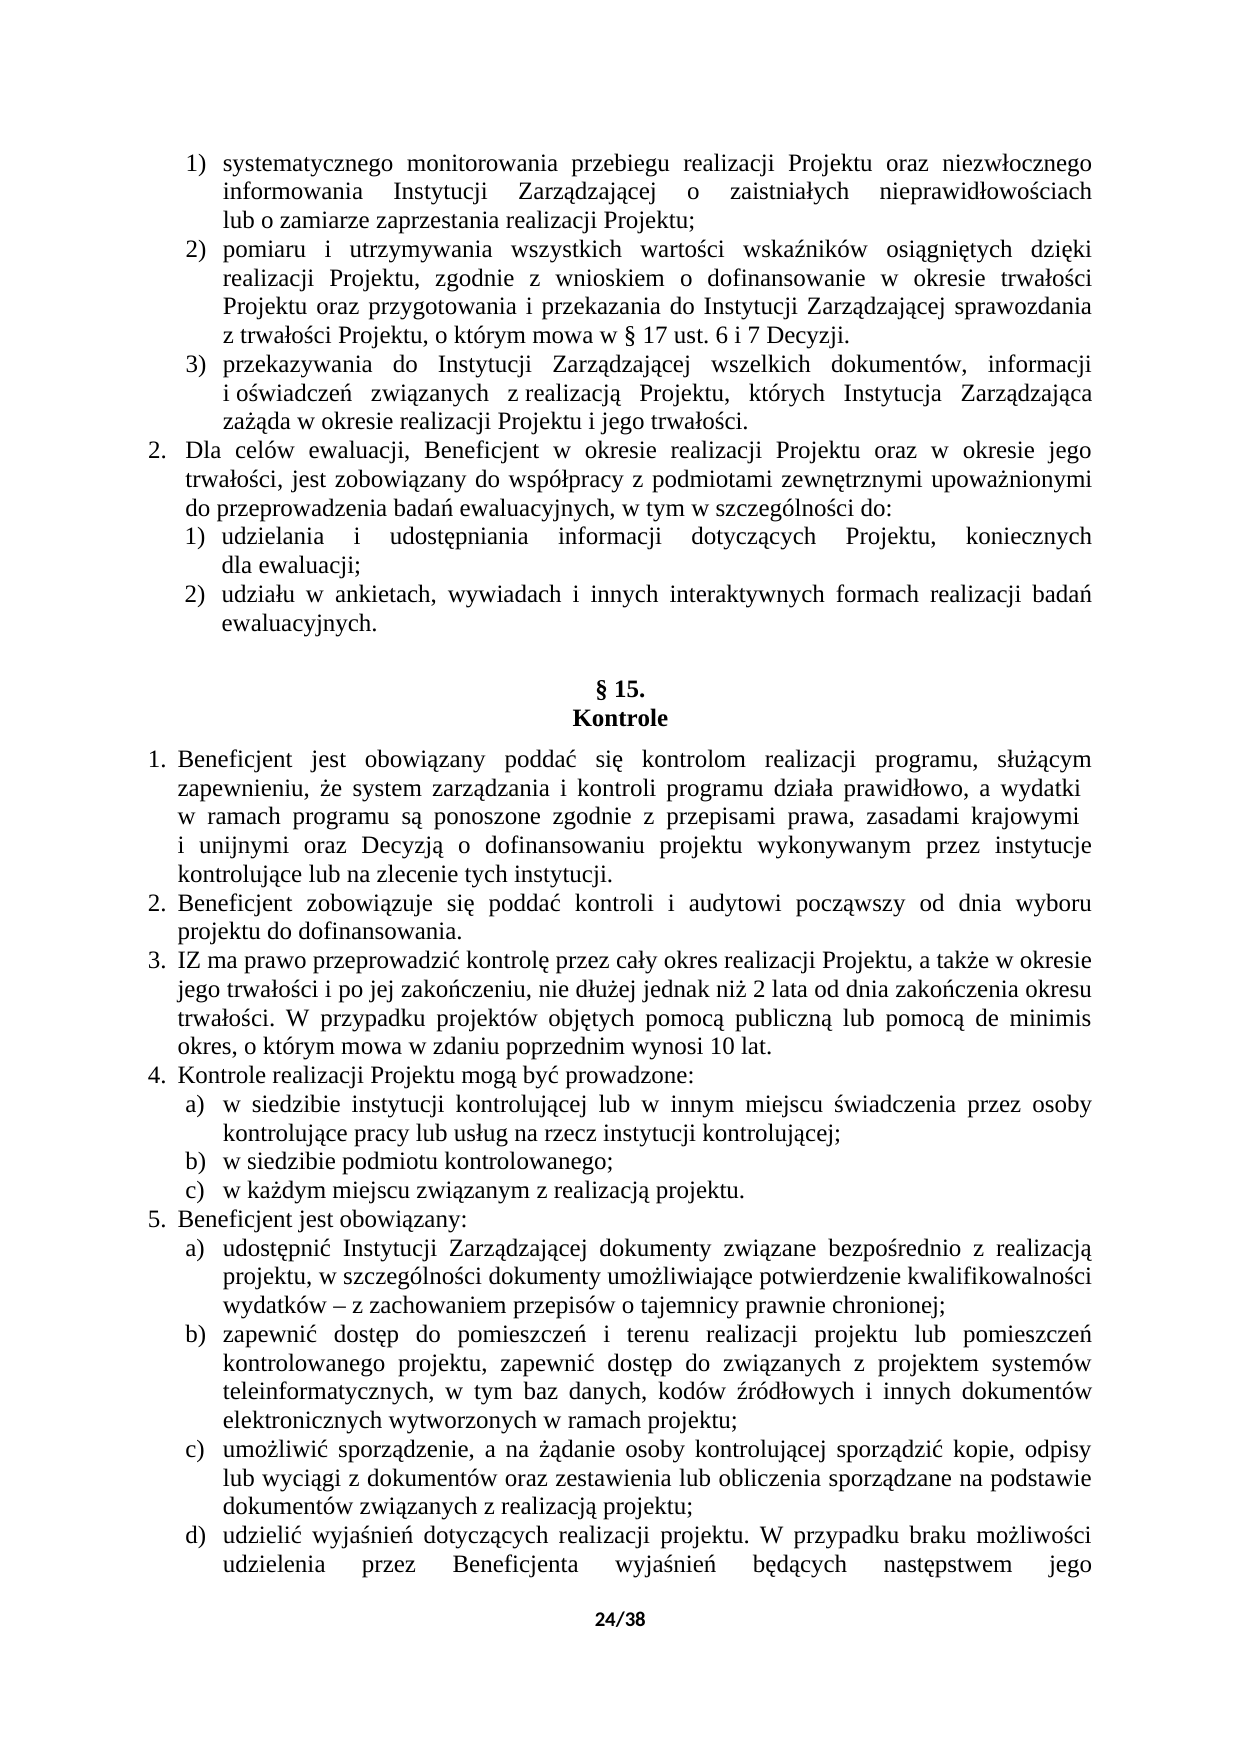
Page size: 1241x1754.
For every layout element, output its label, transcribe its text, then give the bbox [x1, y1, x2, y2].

list IZ ma prawo przeprowadzić kontrolę przez cały okres realizacji Projektu, a także w okresie jego trwałości i po jej zakończeniu, nie dłużej jednak niż 2 lata od dnia zakończenia okresu trwałości. W przypadku projektów objętych pomocą publiczną lub pomocą de minimis okres, o którym mowa w zdaniu poprzednim wynosi 10 lat. [148, 945, 1093, 1060]
list udostępnić Instytucji Zarządzającej dokumenty związane bezpośrednio z realizacją projektu, w szczególności dokumenty umożliwiające potwierdzenie kwalifikowalności wydatków – z zachowaniem przepisów o tajemnicy prawnie chronionej; [185, 1233, 1093, 1319]
list w każdym miejscu związanym z realizacją projektu. [185, 1175, 1093, 1204]
list Kontrole realizacji Projektu mogą być prowadzone: [148, 1060, 1093, 1089]
list pomiaru i utrzymywania wszystkich wartości wskaźników osiągniętych dzięki realizacji Projektu, zgodnie z wnioskiem o dofinansowanie w okresie trwałości Projektu oraz przygotowania i przekazania do Instytucji Zarządzającej sprawozdania z trwałości Projektu, o którym mowa w § 17 ust. 6 i 7 Decyzji. [185, 234, 1093, 349]
list w siedzibie podmiotu kontrolowanego; [185, 1146, 1093, 1175]
list umożliwić sporządzenie, a na żądanie osoby kontrolującej sporządzić kopie, odpisy lub wyciągi z dokumentów oraz zestawienia lub obliczenia sporządzane na podstawie dokumentów związanych z realizacją projektu; [185, 1434, 1093, 1520]
list Dla celów ewaluacji, Beneficjent w okresie realizacji Projektu oraz w okresie jego trwałości, jest zobowiązany do współpracy z podmiotami zewnętrznymi upoważnionymi do przeprowadzenia badań ewaluacyjnych, w tym w szczególności do: [148, 435, 1093, 521]
list systematycznego monitorowania przebiegu realizacji Projektu oraz niezwłocznego informowania Instytucji Zarządzającej o zaistniałych nieprawidłowościach lub o zamiarze zaprzestania realizacji Projektu; [185, 148, 1093, 234]
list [185, 1520, 1093, 1578]
list Beneficjent jest obowiązany: [148, 1204, 1093, 1233]
list Beneficjent zobowiązuje się poddać kontroli i audytowi począwszy od dnia wyboru projektu do dofinansowania. [148, 888, 1093, 945]
list udziału w ankietach, wywiadach i innych interaktywnych formach realizacji badań ewaluacyjnych. [184, 579, 1093, 636]
list zapewnić dostęp do pomieszczeń i terenu realizacji projektu lub pomieszczeń kontrolowanego projektu, zapewnić dostęp do związanych z projektem systemów teleinformatycznych, w tym baz danych, kodów źródłowych i innych dokumentów elektronicznych wytworzonych w ramach projektu; [185, 1319, 1093, 1434]
list udzielania i udostępniania informacji dotyczących Projektu, koniecznych dla ewaluacji; [184, 521, 1093, 579]
list w siedzibie instytucji kontrolującej lub w innym miejscu świadczenia przez osoby kontrolujące pracy lub usług na rzecz instytucji kontrolującej; [185, 1089, 1093, 1146]
text § 15. Kontrole [148, 674, 1093, 731]
list przekazywania do Instytucji Zarządzającej wszelkich dokumentów, informacji i oświadczeń związanych z realizacją Projektu, których Instytucja Zarządzająca zażąda w okresie realizacji Projektu i jego trwałości. [185, 349, 1093, 435]
list Beneficjent jest obowiązany poddać się kontrolom realizacji programu, służącym zapewnieniu, że system zarządzania i kontroli programu działa prawidłowo, a wydatki w ramach programu są ponoszone zgodnie z przepisami prawa, zasadami krajowymi i unijnymi oraz Decyzją o dofinansowaniu projektu wykonywanym przez instytucje kontrolujące lub na zlecenie tych instytucji. [148, 744, 1093, 888]
